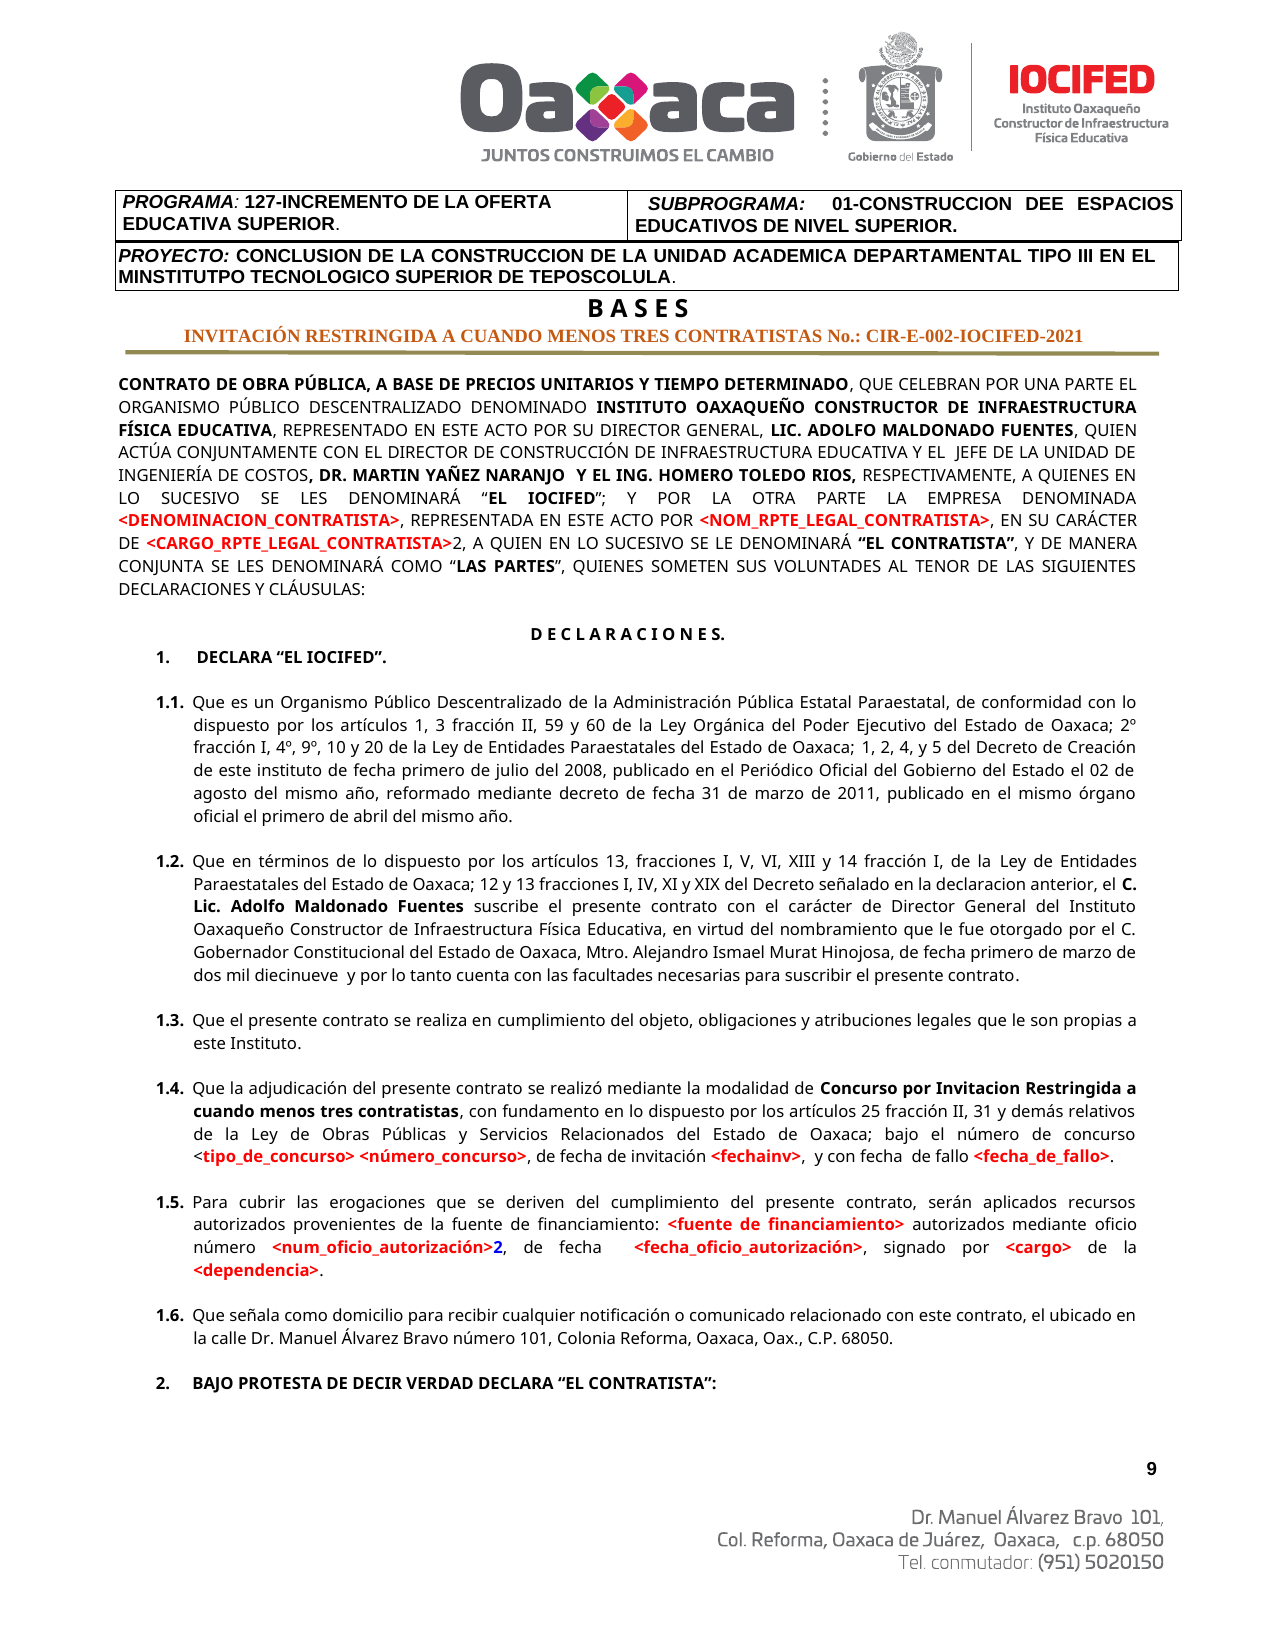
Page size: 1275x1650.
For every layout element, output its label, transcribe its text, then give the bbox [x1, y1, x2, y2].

list Que en términos de lo dispuesto por los artículos 13, fracciones I, V, VI, XIII y 14 fracción I, de la Ley de Entidades Paraestatales del Estado de Oaxaca; 12 y 13 fracciones I, IV, XI y XIX del Decreto señalado en la declaracion anterior, el C. Lic. Adolfo Maldonado Fuentes suscribe el presente contrato con el carácter de Director General del Instituto Oaxaqueño Constructor de Infraestructura Física Educativa, en virtud del nombramiento que le fue otorgado por el C. Gobernador Constitucional del Estado de Oaxaca, Mtro. Alejandro Ismael Murat Hinojosa, de fecha primero de marzo de dos mil diecinueve y por lo tanto cuenta con las facultades necesarias para suscribir el presente contrato. [156, 850, 1137, 986]
list Que la adjudicación del presente contrato se realizó mediante la modalidad de Concurso por Invitacion Restringida a cuando menos tres contratistas, con fundamento en lo dispuesto por los artículos 25 fracción II, 31 y demás relativos de la Ley de Obras Públicas y Servicios Relacionados del Estado de Oaxaca; bajo el número de concurso <tipo_de_concurso> <número_concurso>, de fecha de invitación <fechainv>, y con fecha de fallo <fecha_de_fallo>. [156, 1077, 1137, 1168]
list Que señala como domicilio para recibir cualquier notificación o comunicado relacionado con este contrato, el ubicado en la calle Dr. Manuel Álvarez Bravo número 101, Colonia Reforma, Oaxaca, Oax., C.P. 68050. [156, 1304, 1137, 1349]
list DECLARA “EL IOCIFED”. [156, 645, 1137, 668]
list Para cubrir las erogaciones que se deriven del cumplimiento del presente contrato, serán aplicados recursos autorizados provenientes de la fuente de financiamiento: <fuente de financiamiento> autorizados mediante oficio número <num_oficio_autorización>2, de fecha <fecha_oficio_autorización>, signado por <cargo> de la <dependencia>. [156, 1190, 1137, 1281]
list BAJO PROTESTA DE DECIR VERDAD DECLARA “EL CONTRATISTA”: [156, 1372, 1137, 1395]
list Que el presente contrato se realiza en cumplimiento del objeto, obligaciones y atribuciones legales que le son propias a este Instituto. [156, 1009, 1137, 1054]
list Que es un Organismo Público Descentralizado de la Administración Pública Estatal Paraestatal, de conformidad con lo dispuesto por los artículos 1, 3 fracción II, 59 y 60 de la Ley Orgánica del Poder Ejecutivo del Estado de Oaxaca; 2º fracción I, 4º, 9º, 10 y 20 de la Ley de Entidades Paraestatales del Estado de Oaxaca; 1, 2, 4, y 5 del Decreto de Creación de este instituto de fecha primero de julio del 2008, publicado en el Periódico Oficial del Gobierno del Estado el 02 de agosto del mismo año, reformado mediante decreto de fecha 31 de marzo de 2011, publicado en el mismo órgano oficial el primero de abril del mismo año. [156, 691, 1137, 827]
text CONTRATO DE OBRA PÚBLICA, A BASE DE PRECIOS UNITARIOS Y TIEMPO DETERMINADO, QUE CELEBRAN POR UNA PARTE EL ORGANISMO PÚBLICO DESCENTRALIZADO DENOMINADO INSTITUTO OAXAQUEÑO CONSTRUCTOR DE INFRAESTRUCTURA FÍSICA EDUCATIVA, REPRESENTADO EN ESTE ACTO POR SU DIRECTOR GENERAL, LIC. ADOLFO MALDONADO FUENTES, QUIEN ACTÚA CONJUNTAMENTE CON EL DIRECTOR DE CONSTRUCCIÓN DE INFRAESTRUCTURA EDUCATIVA Y EL JEFE DE LA UNIDAD DE INGENIERÍA DE COSTOS, DR. MARTIN YAÑEZ NARANJO Y EL ING. HOMERO TOLEDO RIOS, RESPECTIVAMENTE, A QUIENES EN LO SUCESIVO SE LES DENOMINARÁ “EL IOCIFED”; Y POR LA OTRA PARTE LA EMPRESA DENOMINADA <DENOMINACION_CONTRATISTA>, REPRESENTADA EN ESTE ACTO POR <NOM_RPTE_LEGAL_CONTRATISTA>, EN SU CARÁCTER DE <CARGO_RPTE_LEGAL_CONTRATISTA>2, A QUIEN EN LO SUCESIVO SE LE DENOMINARÁ “EL CONTRATISTA”, Y DE MANERA CONJUNTA SE LES DENOMINARÁ COMO “LAS PARTES”, QUIENES SOMETEN SUS VOLUNTADES AL TENOR DE LAS SIGUIENTES DECLARACIONES Y CLÁUSULAS: [118, 373, 1137, 600]
text D E C L A R A C I O N E S. [118, 623, 1137, 645]
